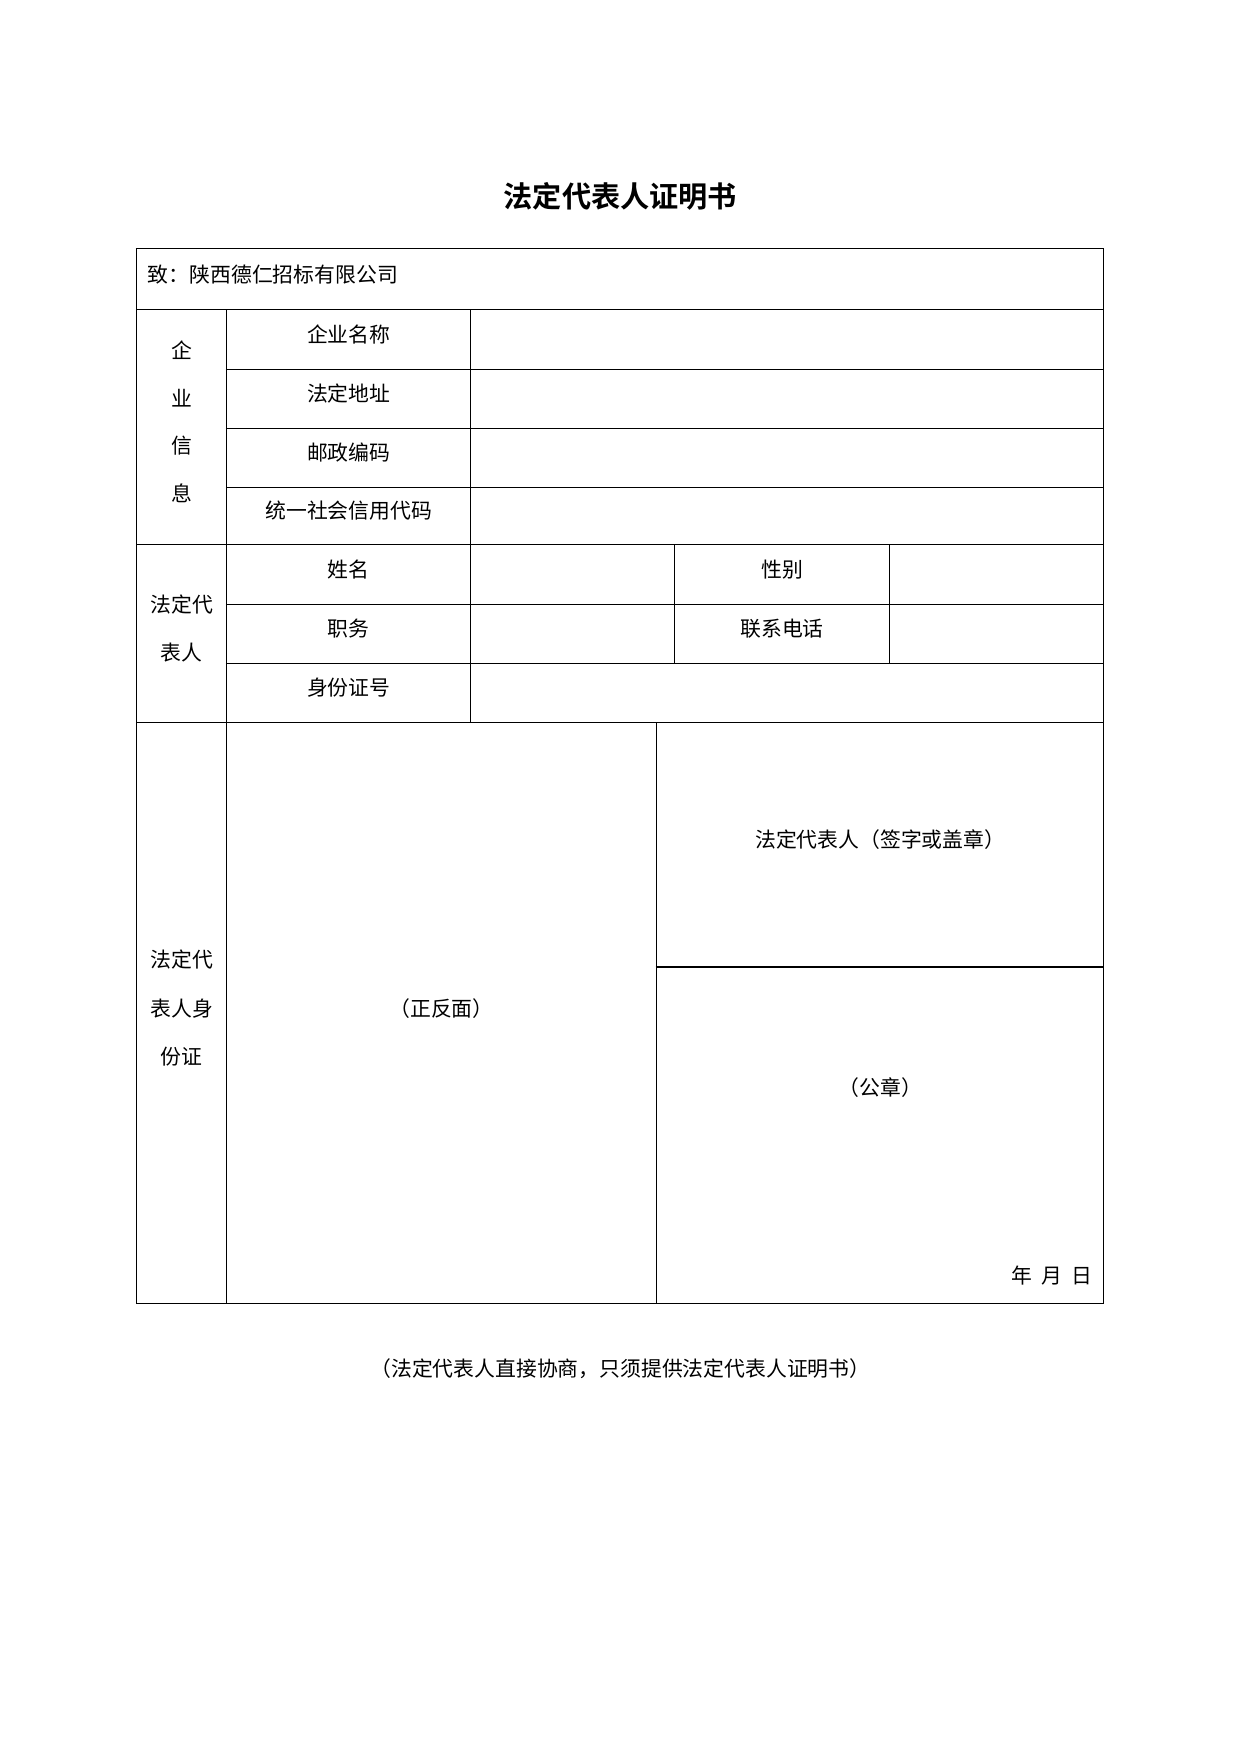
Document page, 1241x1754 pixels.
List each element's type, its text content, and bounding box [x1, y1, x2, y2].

table_cell 企业名称 [227, 310, 470, 368]
table_cell [471, 545, 674, 603]
table_cell （公章） 年 月 日 [657, 968, 1103, 1303]
table_cell [471, 310, 1103, 368]
table_cell [471, 429, 1103, 487]
table_cell [471, 605, 674, 663]
table_cell 职务 [227, 605, 470, 663]
table_cell 性别 [675, 545, 889, 603]
table_cell 企 业 信 息 [137, 310, 226, 544]
table_cell 法定代表人身份证 [137, 723, 226, 1303]
table_cell [890, 545, 1103, 603]
table_cell 法定代表人（签字或盖章） [657, 723, 1103, 966]
table_header 致：陕西德仁招标有限公司 [137, 249, 1103, 309]
table_cell [890, 605, 1103, 663]
table_cell 姓名 [227, 545, 470, 603]
table_cell [471, 370, 1103, 428]
table_cell 身份证号 [227, 664, 470, 722]
table_cell 法定地址 [227, 370, 470, 428]
text 法定代表人证明书 [187, 162, 1053, 227]
table_cell 统一社会信用代码 [227, 488, 470, 544]
text （法定代表人直接协商，只须提供法定代表人证明书） [187, 1351, 1053, 1383]
table_cell （正反面） [227, 723, 656, 1303]
table_cell [471, 488, 1103, 544]
table_cell [471, 664, 1103, 722]
table_cell 法定代表人 [137, 545, 226, 722]
table_cell 邮政编码 [227, 429, 470, 487]
table_cell 联系电话 [675, 605, 889, 663]
